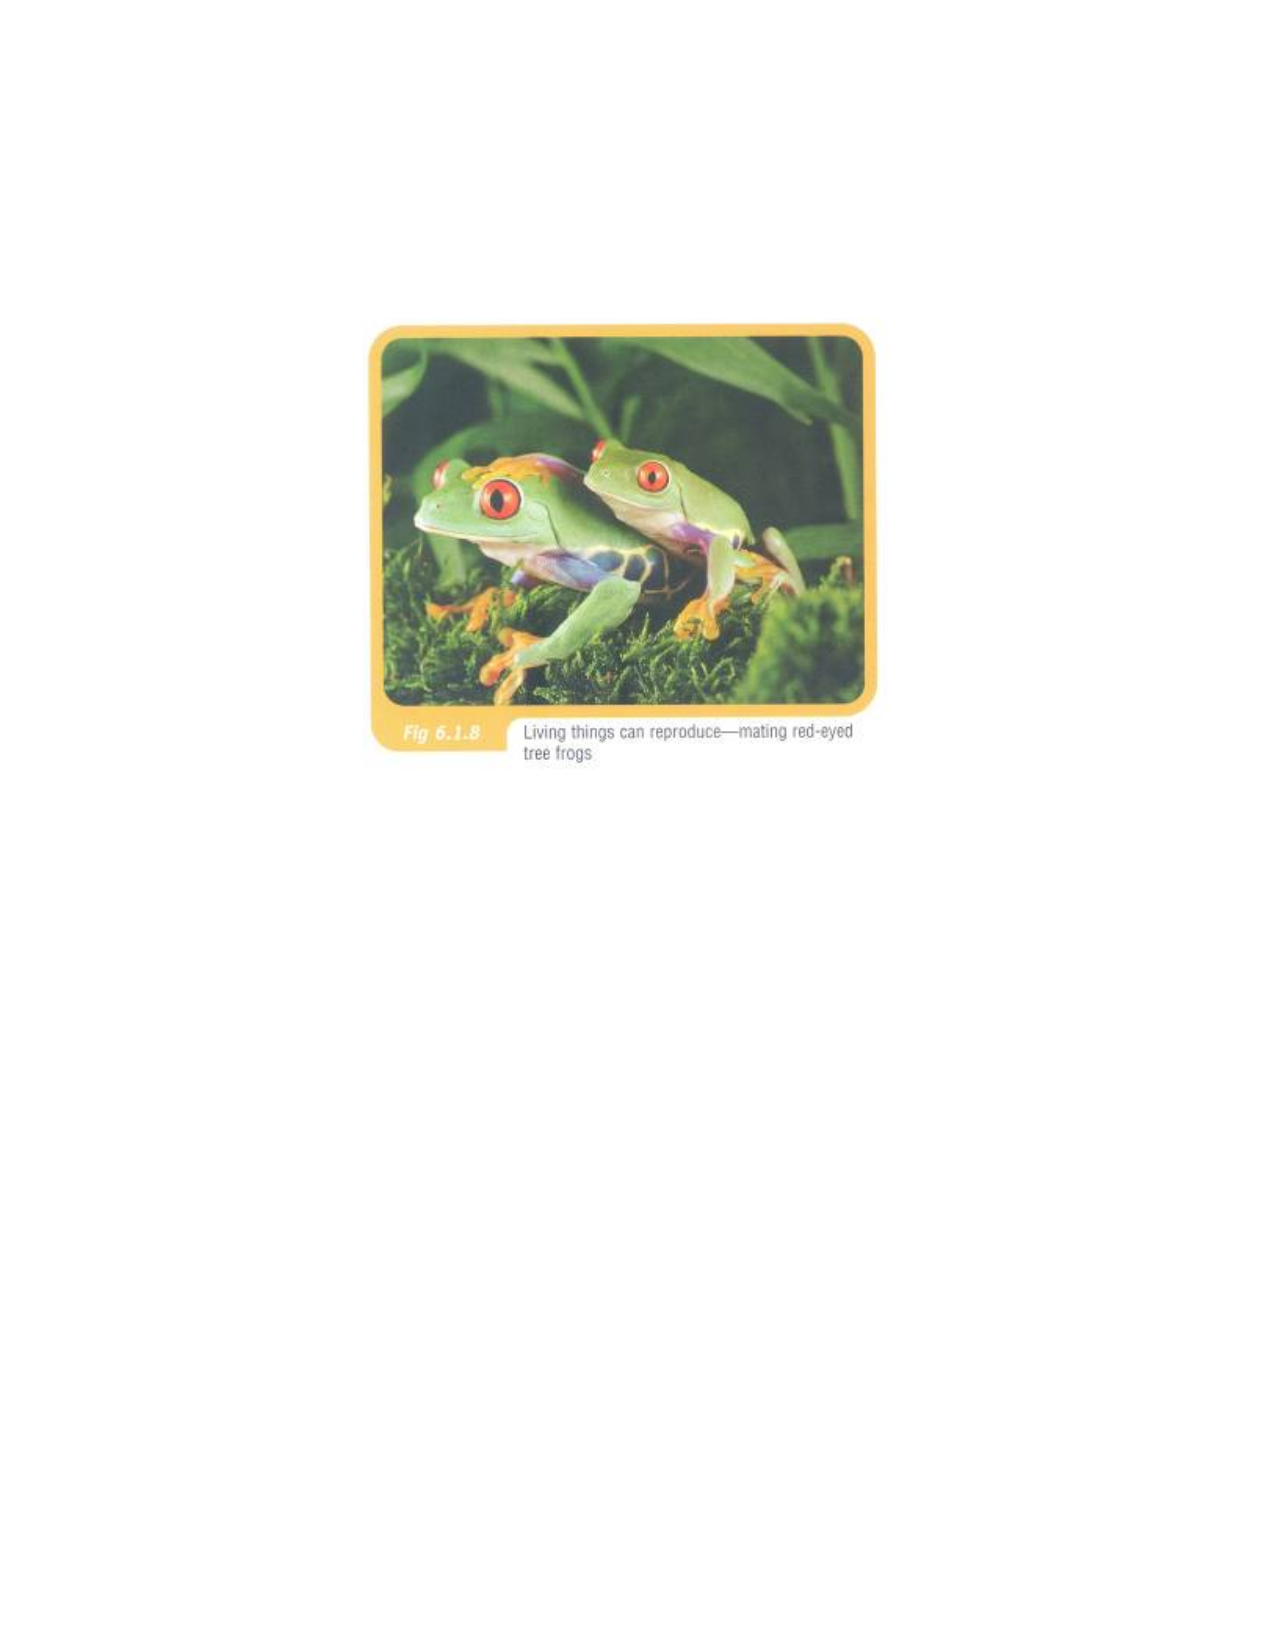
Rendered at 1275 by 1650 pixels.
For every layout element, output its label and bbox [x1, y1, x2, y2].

picture [362, 318, 889, 774]
